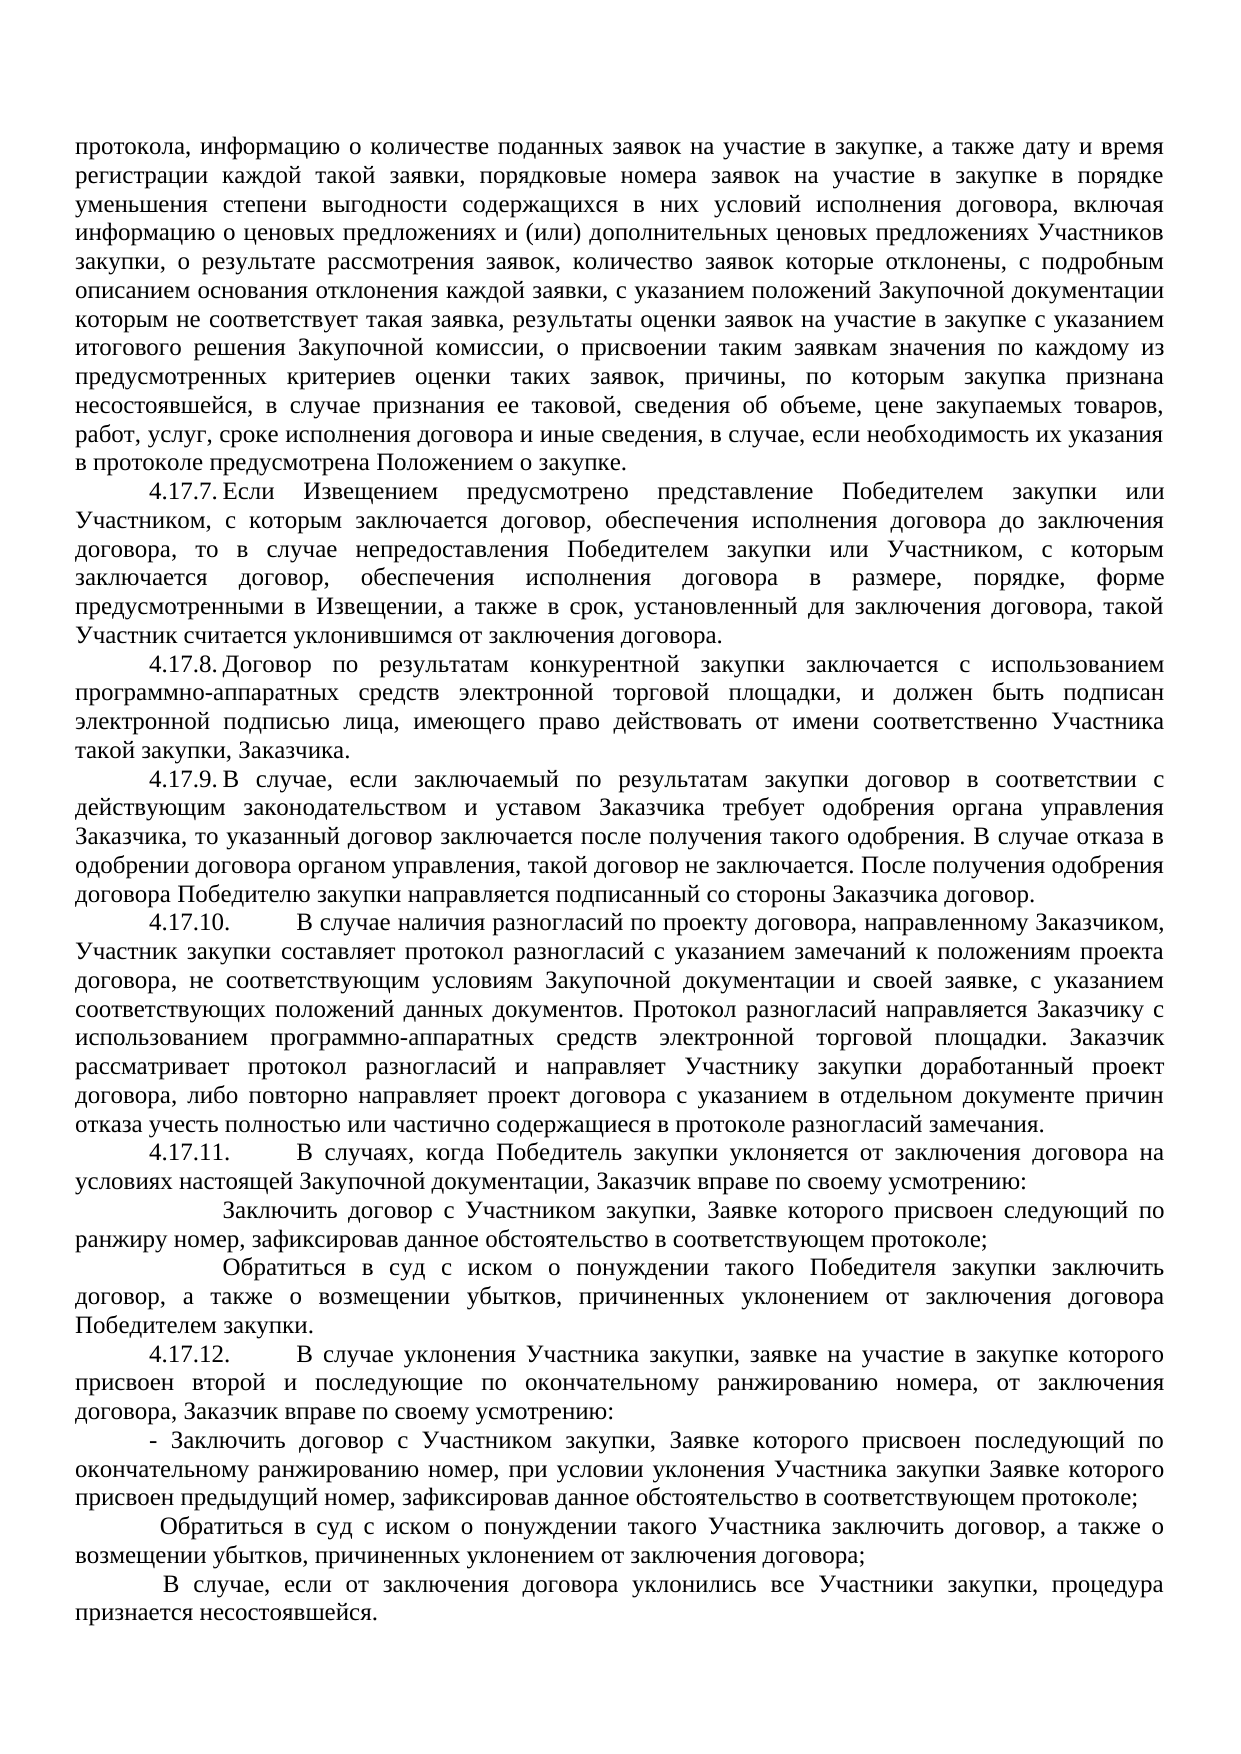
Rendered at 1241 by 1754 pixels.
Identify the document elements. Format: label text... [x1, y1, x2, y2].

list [75, 131, 1165, 476]
list В случаях, когда Победитель закупки уклоняется от заключения договора на условиях настоящей Закупочной документации, Заказчик вправе по своему усмотрению: [75, 1137, 1165, 1195]
list В случае, если заключаемый по результатам закупки договор в соответствии с действующим законодательством и уставом Заказчика требует одобрения органа управления Заказчика, то указанный договор заключается после получения такого одобрения. В случае отказа в одобрении договора органом управления, такой договор не заключается. После получения одобрения договора Победителю закупки направляется подписанный со стороны Заказчика договор. [75, 764, 1165, 907]
list Договор по результатам конкурентной закупки заключается с использованием программно-аппаратных средств электронной торговой площадки, и должен быть подписан электронной подписью лица, имеющего право действовать от имени соответственно Участника такой закупки, Заказчика. [75, 649, 1165, 764]
text - Заключить договор с Участником закупки, Заявке которого присвоен последующий по окончательному ранжированию номер, при условии уклонения Участника закупки Заявке которого присвоен предыдущий номер, зафиксировав данное обстоятельство в соответствующем протоколе; [75, 1425, 1165, 1511]
list В случае уклонения Участника закупки, заявке на участие в закупке которого присвоен второй и последующие по окончательному ранжированию номера, от заключения договора, Заказчик вправе по своему усмотрению: [75, 1339, 1165, 1425]
text ­ Обратиться в суд с иском о понуждении такого Участника заключить договор, а также о возмещении убытков, причиненных уклонением от заключения договора; [75, 1511, 1165, 1569]
list В случае наличия разногласий по проекту договора, направленному Заказчиком, Участник закупки составляет протокол разногласий с указанием замечаний к положениям проекта договора, не соответствующим условиям Закупочной документации и своей заявке, с указанием соответствующих положений данных документов. Протокол разногласий направляется Заказчику с использованием программно-аппаратных средств электронной торговой площадки. Заказчик рассматривает протокол разногласий и направляет Участнику закупки доработанный проект договора, либо повторно направляет проект договора с указанием в отдельном документе причин отказа учесть полностью или частично содержащиеся в протоколе разногласий замечания. [75, 907, 1165, 1137]
text ­ В случае, если от заключения договора уклонились все Участники закупки, процедура признается несостоявшейся. [75, 1569, 1165, 1626]
list ­ Заключить договор с Участником закупки, Заявке которого присвоен следующий по ранжиру номер, зафиксировав данное обстоятельство в соответствующем протоколе; [75, 1195, 1165, 1252]
list Если Извещением предусмотрено представление Победителем закупки или Участником, с которым заключается договор, обеспечения исполнения договора до заключения договора, то в случае непредоставления Победителем закупки или Участником, с которым заключается договор, обеспечения исполнения договора в размере, порядке, форме предусмотренными в Извещении, а также в срок, установленный для заключения договора, такой Участник считается уклонившимся от заключения договора. [75, 476, 1165, 649]
list ­ Обратиться в суд с иском о понуждении такого Победителя закупки заключить договор, а также о возмещении убытков, причиненных уклонением от заключения договора Победителем закупки. [75, 1252, 1165, 1339]
